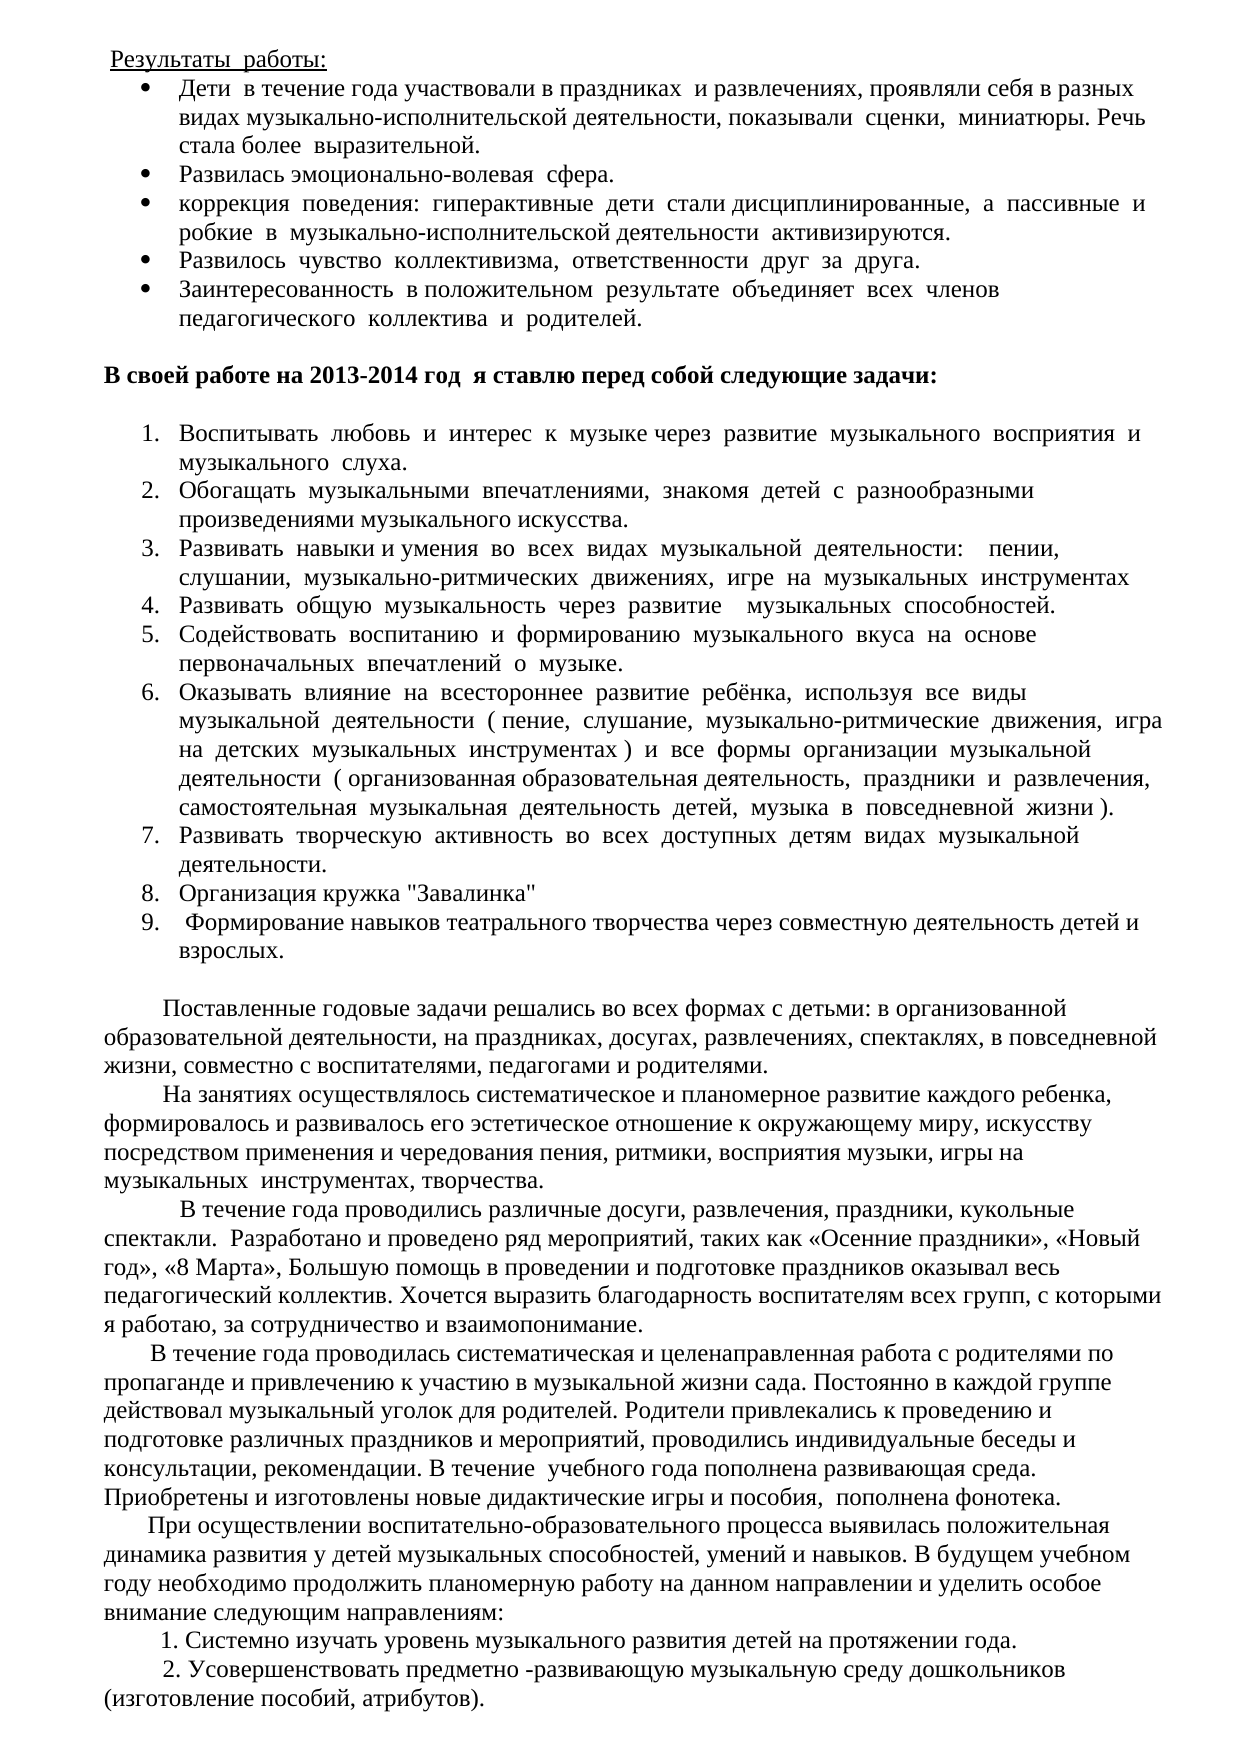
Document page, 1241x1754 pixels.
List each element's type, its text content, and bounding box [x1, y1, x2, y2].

text Результаты работы: [103, 44, 1167, 73]
text 1. Системно изучать уровень музыкального развития детей на протяжении года. [103, 1626, 1167, 1654]
text На занятиях осуществлялось систематическое и планомерное развитие каждого ребенка, формировалось и развивалось его эстетическое отношение к окружающему миру, искусству посредством применения и чередования пения, ритмики, восприятия музыки, игры на музыкальных инструментах, творчества. [103, 1079, 1167, 1194]
list Дети в течение года участвовали в праздниках и развлечениях, проявляли себя в разных видах музыкально-исполнительской деятельности, показывали сценки, миниатюры. Речь стала более выразительной. [141, 73, 1167, 159]
text 2. Усовершенствовать предметно -развивающую музыкальную среду дошкольников (изготовление пособий, атрибутов). [103, 1654, 1167, 1712]
list Воспитывать любовь и интерес к музыке через развитие музыкального восприятия и музыкального слуха. [141, 418, 1167, 476]
list Развивать навыки и умения во всех видах музыкальной деятельности: пении, слушании, музыкально-ритмических движениях, игре на музыкальных инструментах [141, 533, 1167, 591]
list Заинтересованность в положительном результате объединяет всех членов педагогического коллектива и родителей. [141, 274, 1167, 332]
list Обогащать музыкальными впечатлениями, знакомя детей с разнообразными произведениями музыкального искусства. [141, 476, 1167, 533]
text В течение года проводилась систематическая и целенаправленная работа с родителями по пропаганде и привлечению к участию в музыкальной жизни сада. Постоянно в каждой группе действовал музыкальный уголок для родителей. Родители привлекались к проведению и подготовке различных праздников и мероприятий, проводились индивидуальные беседы и консультации, рекомендации. В течение учебного года пополнена развивающая среда. Приобретены и изготовлены новые дидактические игры и пособия, пополнена фонотека. [103, 1338, 1167, 1511]
list Развивать общую музыкальность через развитие музыкальных способностей. [141, 591, 1167, 619]
list Содействовать воспитанию и формированию музыкального вкуса на основе первоначальных впечатлений о музыке. [141, 619, 1167, 677]
list коррекция поведения: гиперактивные дети стали дисциплинированные, а пассивные и робкие в музыкально-исполнительской деятельности активизируются. [141, 188, 1167, 246]
text В течение года проводились различные досуги, развлечения, праздники, кукольные спектакли. Разработано и проведено ряд мероприятий, таких как «Осенние праздники», «Новый год», «8 Марта», Большую помощь в проведении и подготовке праздников оказывал весь педагогический коллектив. Хочется выразить благодарность воспитателям всех групп, с которыми я работаю, за сотрудничество и взаимопонимание. [103, 1194, 1167, 1338]
text В своей работе на 2013-2014 год я ставлю перед собой следующие задачи: [103, 361, 1167, 389]
list Оказывать влияние на всестороннее развитие ребёнка, используя все виды музыкальной деятельности ( пение, слушание, музыкально-ритмические движения, игра на детских музыкальных инструментах ) и все формы организации музыкальной деятельности ( организованная образовательная деятельность, праздники и развлечения, самостоятельная музыкальная деятельность детей, музыка в повседневной жизни ). [141, 677, 1167, 821]
list Формирование навыков театрального творчества через совместную деятельность детей и взрослых. [141, 907, 1167, 964]
list Развивать творческую активность во всех доступных детям видах музыкальной деятельности. [141, 821, 1167, 878]
list Развилась эмоционально-волевая сфера. [141, 159, 1167, 188]
text При осуществлении воспитательно-образовательного процесса выявилась положительная динамика развития у детей музыкальных способностей, умений и навыков. В будущем учебном году необходимо продолжить планомерную работу на данном направлении и уделить особое внимание следующим направлениям: [103, 1511, 1167, 1626]
list Организация кружка "Завалинка" [141, 878, 1167, 907]
text Поставленные годовые задачи решались во всех формах с детьми: в организованной образовательной деятельности, на праздниках, досугах, развлечениях, спектаклях, в повседневной жизни, совместно с воспитателями, педагогами и родителями. [103, 993, 1167, 1079]
list Развилось чувство коллективизма, ответственности друг за друга. [141, 246, 1167, 274]
